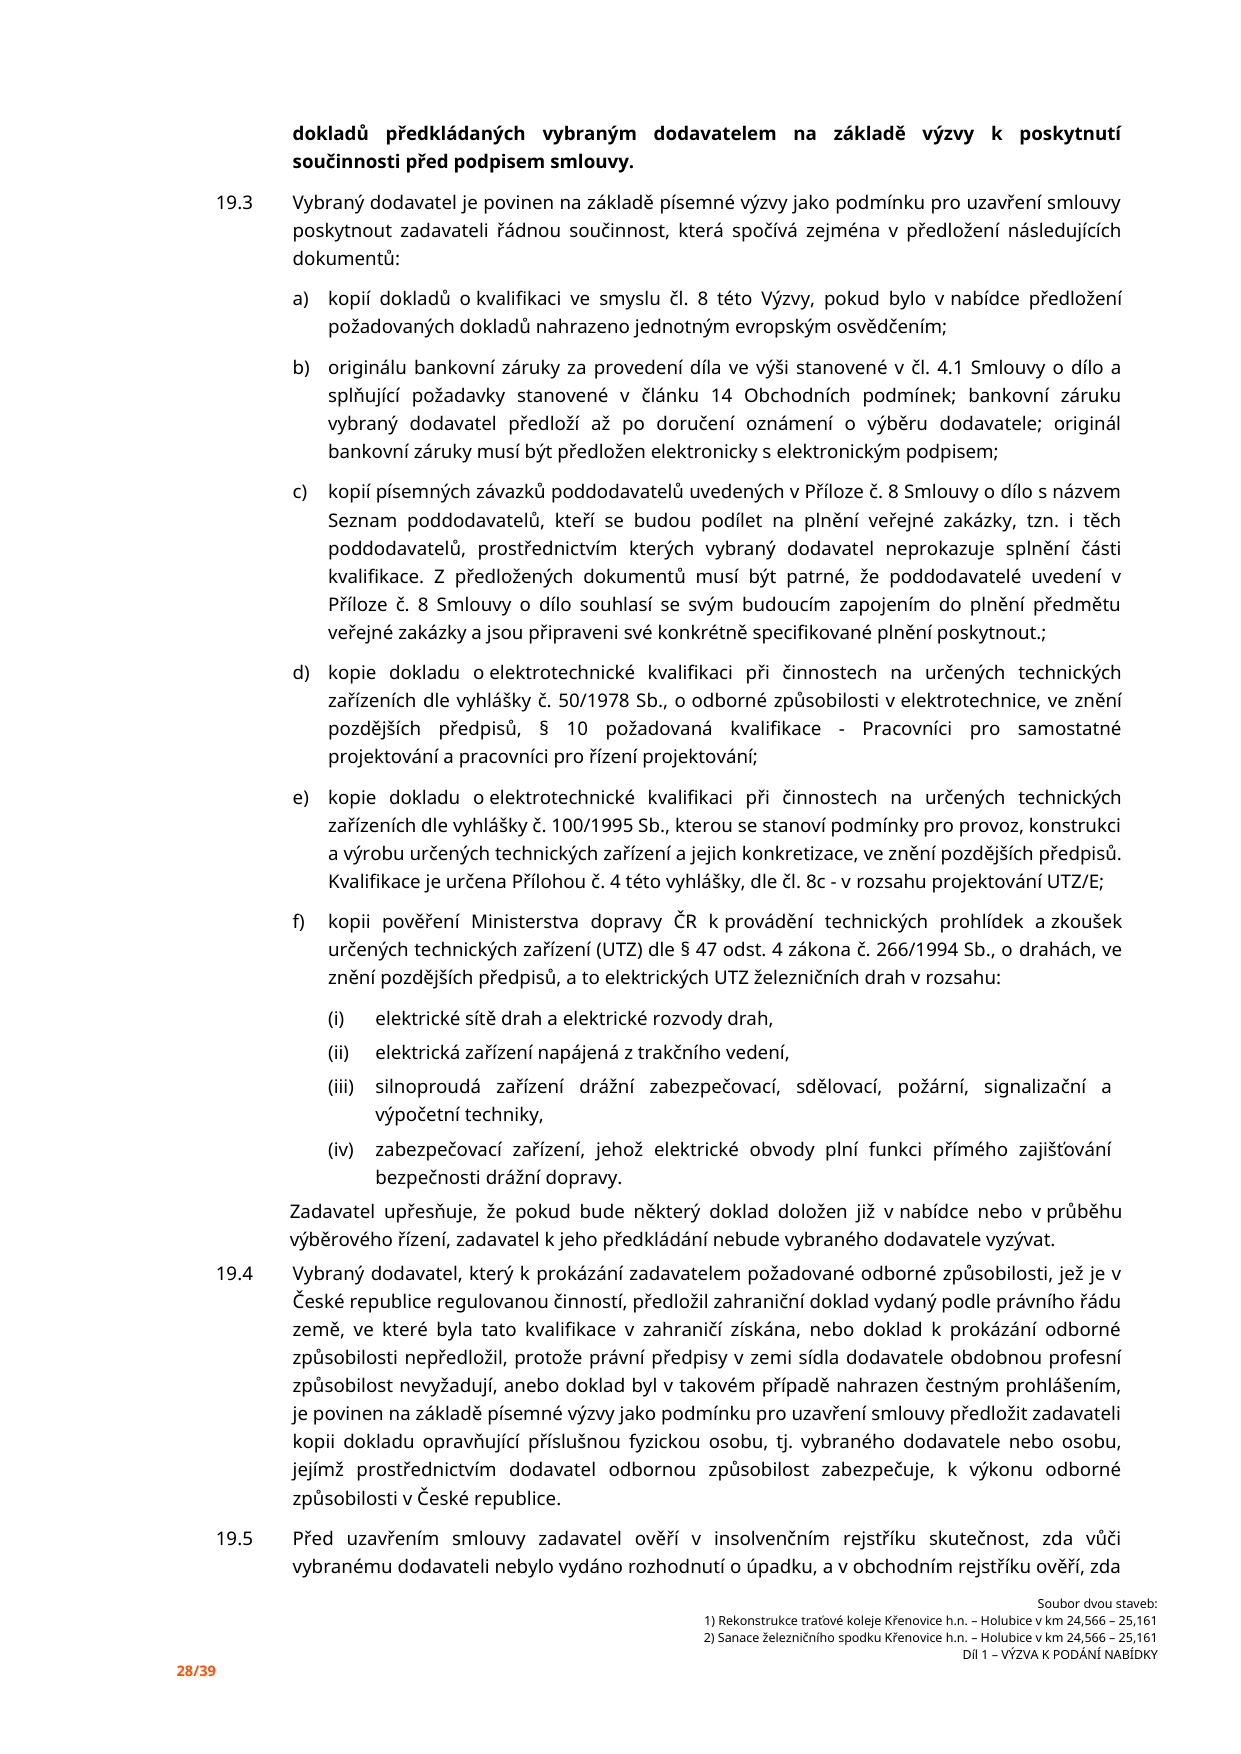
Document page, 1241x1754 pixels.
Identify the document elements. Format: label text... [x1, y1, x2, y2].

text Vybraný dodavatel, který k prokázání zadavatelem požadované odborné způsobilosti, jež je v České republice regulovanou činností, předložil zahraniční doklad vydaný podle právního řádu země, ve které byla tato kvalifikace v zahraničí získána, nebo doklad k prokázání odborné způsobilosti nepředložil, protože právní předpisy v zemi sídla dodavatele obdobnou profesní způsobilost nevyžadují, anebo doklad byl v takovém případě nahrazen čestným prohlášením, je povinen na základě písemné výzvy jako podmínku pro uzavření smlouvy předložit zadavateli kopii dokladu opravňující příslušnou fyzickou osobu, tj. vybraného dodavatele nebo osobu, jejímž prostřednictvím dodavatel odbornou způsobilost zabezpečuje, k výkonu odborné způsobilosti v České republice. [216, 1261, 1122, 1510]
text zabezpečovací zařízení, jehož elektrické obvody plní funkci přímého zajišťování bezpečnosti drážní dopravy. [328, 1136, 1122, 1189]
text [216, 121, 1122, 174]
text originálu bankovní záruky za provedení díla ve výši stanovené v čl. 4.1 Smlouvy o dílo a splňující požadavky stanovené v článku 14 Obchodních podmínek; bankovní záruku vybraný dodavatel předloží až po doručení oznámení o výběru dodavatele; originál bankovní záruky musí být předložen elektronicky s elektronickým podpisem; [292, 354, 1122, 464]
list Zadavatel upřesňuje, že pokud bude některý doklad doložen již v nabídce nebo v průběhu výběrového řízení, zadavatel k jeho předkládání nebude vybraného dodavatele vyzývat. [289, 1198, 1122, 1252]
text kopii pověření Ministerstva dopravy ČR k provádění technických prohlídek a zkoušek určených technických zařízení (UTZ) dle § 47 odst. 4 zákona č. 266/1994 Sb., o drahách, ve znění pozdějších předpisů, a to elektrických UTZ železničních drah v rozsahu: [292, 909, 1122, 990]
text kopie dokladu o elektrotechnické kvalifikaci při činnostech na určených technických zařízeních dle vyhlášky č. 50/1978 Sb., o odborné způsobilosti v elektrotechnice, ve znění pozdějších předpisů, § 10 požadovaná kvalifikace - Pracovníci pro samostatné projektování a pracovníci pro řízení projektování; [292, 659, 1122, 769]
text elektrická zařízení napájená z trakčního vedení, [328, 1039, 1122, 1065]
text Vybraný dodavatel je povinen na základě písemné výzvy jako podmínku pro uzavření smlouvy poskytnout zadavateli řádnou součinnost, která spočívá zejména v předložení následujících dokumentů: [216, 189, 1122, 271]
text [216, 1525, 1122, 1579]
list kopií dokladů o kvalifikaci ve smyslu čl. 8 této Výzvy, pokud bylo v nabídce předložení požadovaných dokladů nahrazeno jednotným evropským osvědčením; [292, 286, 1122, 339]
text kopií písemných závazků poddodavatelů uvedených v Příloze č. 8 Smlouvy o dílo s názvem Seznam poddodavatelů, kteří se budou podílet na plnění veřejné zakázky, tzn. i těch poddodavatelů, prostřednictvím kterých vybraný dodavatel neprokazuje splnění části kvalifikace. Z předložených dokumentů musí být patrné, že poddodavatelé uvedení v Příloze č. 8 Smlouvy o dílo souhlasí se svým budoucím zapojením do plnění předmětu veřejné zakázky a jsou připraveni své konkrétně specifikované plnění poskytnout.; [292, 479, 1122, 644]
text elektrické sítě drah a elektrické rozvody drah, [328, 1005, 1122, 1031]
text kopie dokladu o elektrotechnické kvalifikaci při činnostech na určených technických zařízeních dle vyhlášky č. 100/1995 Sb., kterou se stanoví podmínky pro provoz, konstrukci a výrobu určených technických zařízení a jejich konkretizace, ve znění pozdějších předpisů. Kvalifikace je určena Přílohou č. 4 této vyhlášky, dle čl. 8c - v rozsahu projektování UTZ/E; [292, 784, 1122, 894]
text silnoproudá zařízení drážní zabezpečovací, sdělovací, požární, signalizační a výpočetní techniky, [328, 1074, 1122, 1127]
